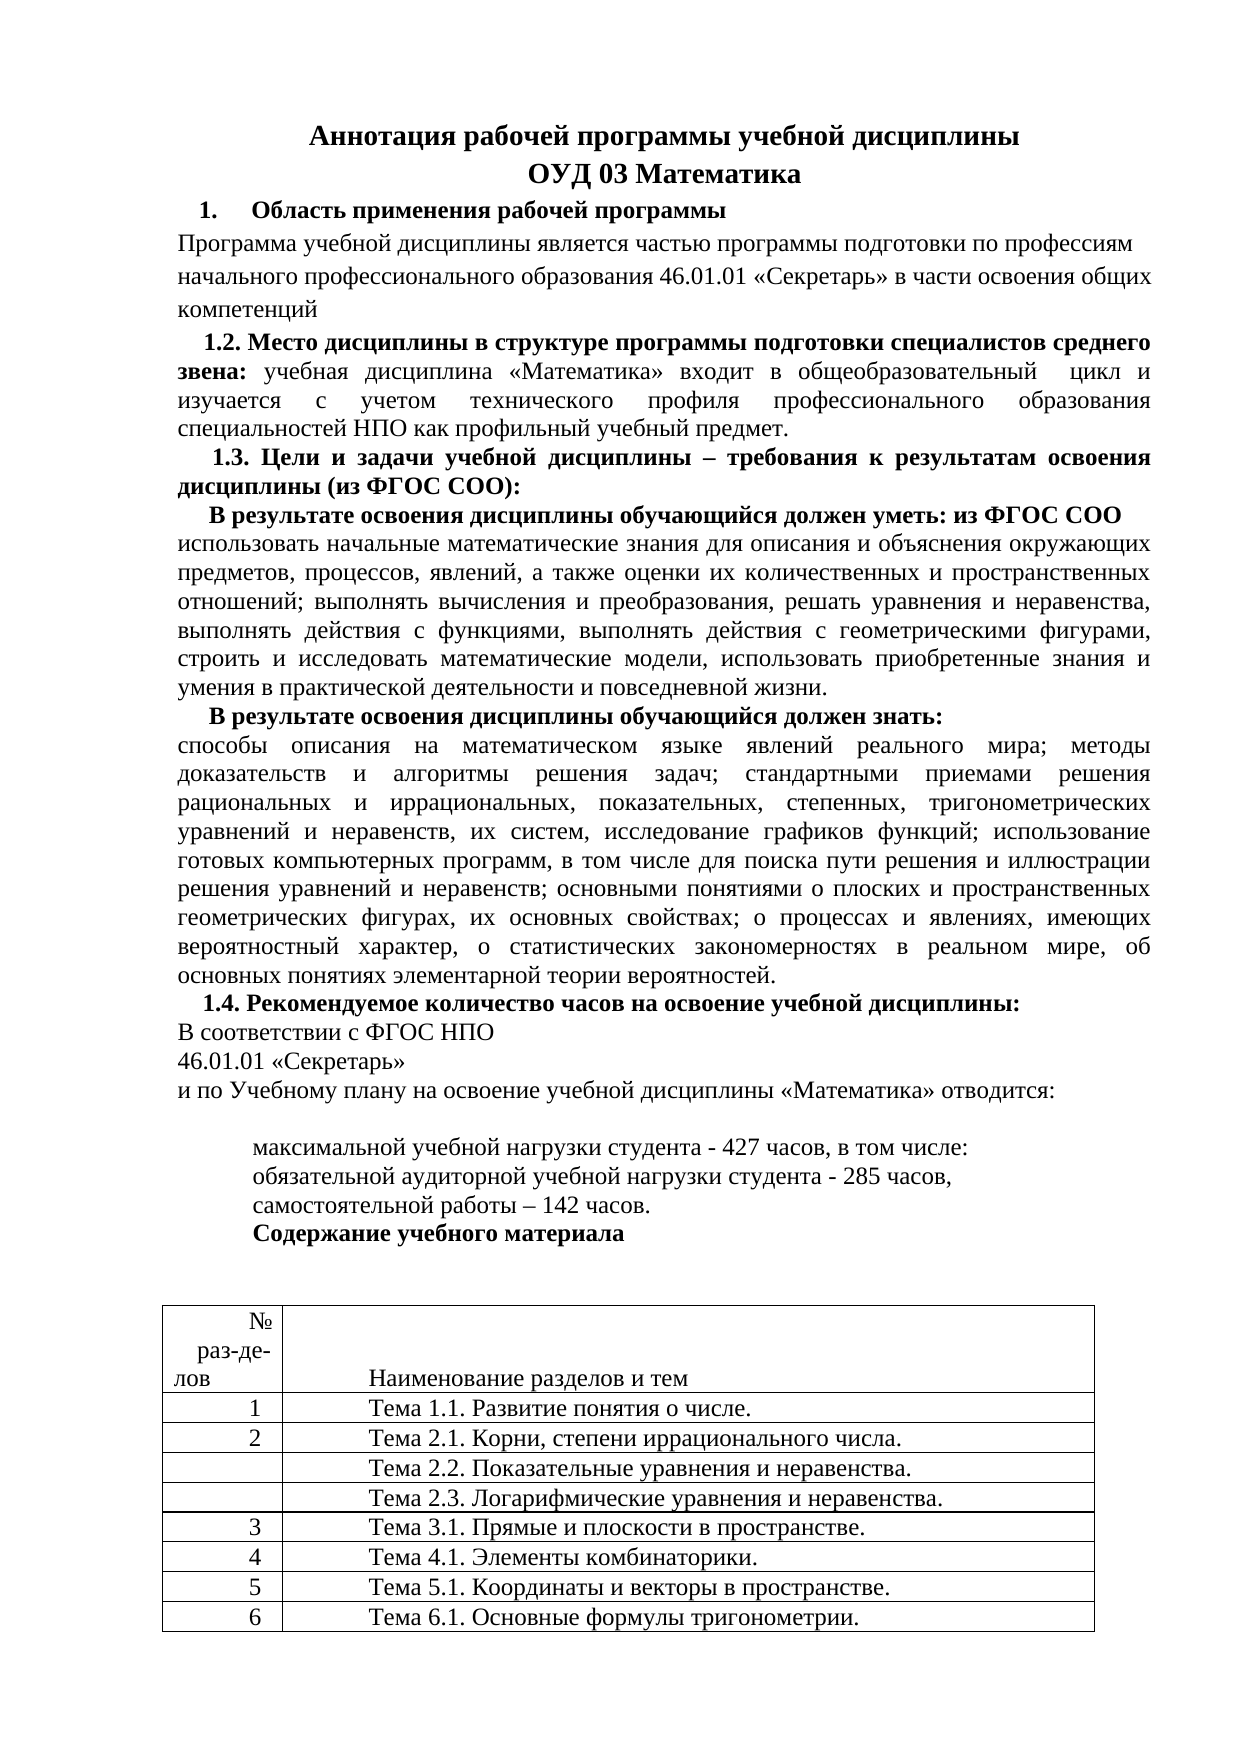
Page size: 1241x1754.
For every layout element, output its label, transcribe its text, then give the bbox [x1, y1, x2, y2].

text 1.2. Место дисциплины в структуре программы подготовки специалистов среднего звена: учебная дисциплина «Математика» входит в общеобразовательный цикл и изучается с учетом технического профиля профессионального образования специальностей НПО как профильный учебный предмет. [177, 327, 1152, 442]
table_cell Тема 3.1. Прямые и плоскости в пространстве. [283, 1513, 1094, 1541]
table_cell [163, 1483, 282, 1511]
text В результате освоения дисциплины обучающийся должен знать: [177, 701, 1152, 730]
text самостоятельной работы – 142 часов. [177, 1190, 1152, 1218]
table_cell 6 [163, 1602, 282, 1631]
text В результате освоения дисциплины обучающийся должен уметь: из ФГОС СОО [177, 500, 1152, 528]
table_cell Тема 6.1. Основные формулы тригонометрии. [283, 1602, 1094, 1631]
text способы описания на математическом языке явлений реального мира; методы доказательств и алгоритмы решения задач; стандартными приемами решения рациональных и иррациональных, показательных, степенных, тригонометрических уравнений и неравенств, их систем, исследование графиков функций; использование готовых компьютерных программ, в том числе для поиска пути решения и иллюстрации решения уравнений и неравенств; основными понятиями о плоских и пространственных геометрических фигурах, их основных свойствах; о процессах и явлениях, имеющих вероятностный характер, о статистических закономерностях в реальном мире, об основных понятиях элементарной теории вероятностей. [177, 730, 1152, 988]
table_cell Тема 2.1. Корни, степени иррационального числа. [283, 1423, 1094, 1452]
text использовать начальные математические знания для описания и объяснения окружающих предметов, процессов, явлений, а также оценки их количественных и пространственных отношений; выполнять вычисления и преобразования, решать уравнения и неравенства, выполнять действия с функциями, выполнять действия с геометрическими фигурами, строить и исследовать математические модели, использовать приобретенные знания и умения в практической деятельности и повседневной жизни. [177, 586, 1152, 701]
text и по Учебному плану на освоение учебной дисциплины «Математика» отводится: [177, 1075, 1152, 1103]
table_cell Тема 1.1. Развитие понятия о числе. [283, 1393, 1094, 1422]
table_cell Тема 2.2. Показательные уравнения и неравенства. [283, 1453, 1094, 1482]
text обязательной аудиторной учебной нагрузки студента - 285 часов, [880, 1161, 1152, 1190]
table_cell Тема 5.1. Координаты и векторы в пространстве. [283, 1572, 1094, 1601]
text Программа учебной дисциплины является частью программы подготовки по профессиям начального профессионального образования 46.01.01 «Секретарь» в части освоения общих компетенций [177, 228, 1152, 323]
text 46.01.01 «Секретарь» [177, 1046, 1152, 1075]
table_cell 2 [163, 1423, 282, 1452]
text обязательной аудиторной учебной нагрузки студента - 285 часов, [177, 1161, 843, 1190]
text В соответствии с ФГОС НПО [177, 1017, 1152, 1046]
table_cell 5 [163, 1572, 282, 1601]
table_cell 1 [163, 1393, 282, 1422]
text 1.4. Рекомендуемое количество часов на освоение учебной дисциплины: [177, 988, 1152, 1017]
table_header № раз-де-лов [163, 1306, 282, 1392]
text 1.3. Цели и задачи учебной дисциплины – требования к результатам освоения дисциплины (из ФГОС СОО): [177, 442, 1152, 500]
text Аннотация рабочей программы учебной дисциплины [177, 118, 1152, 152]
table_cell 4 [163, 1542, 282, 1571]
text ОУД 03 Математика [177, 157, 1152, 190]
list Область применения рабочей программы [177, 195, 1152, 224]
table_cell Тема 4.1. Элементы комбинаторики. [283, 1542, 1094, 1571]
table_cell [163, 1453, 282, 1482]
table_cell Тема 2.3. Логарифмические уравнения и неравенства. [283, 1483, 1094, 1511]
text Содержание учебного материала [177, 1218, 1152, 1247]
text максимальной учебной нагрузки студента - 427 часов, в том числе: [177, 1132, 1152, 1161]
table_header Наименование разделов и тем [283, 1306, 1094, 1392]
table_cell 3 [163, 1513, 282, 1541]
